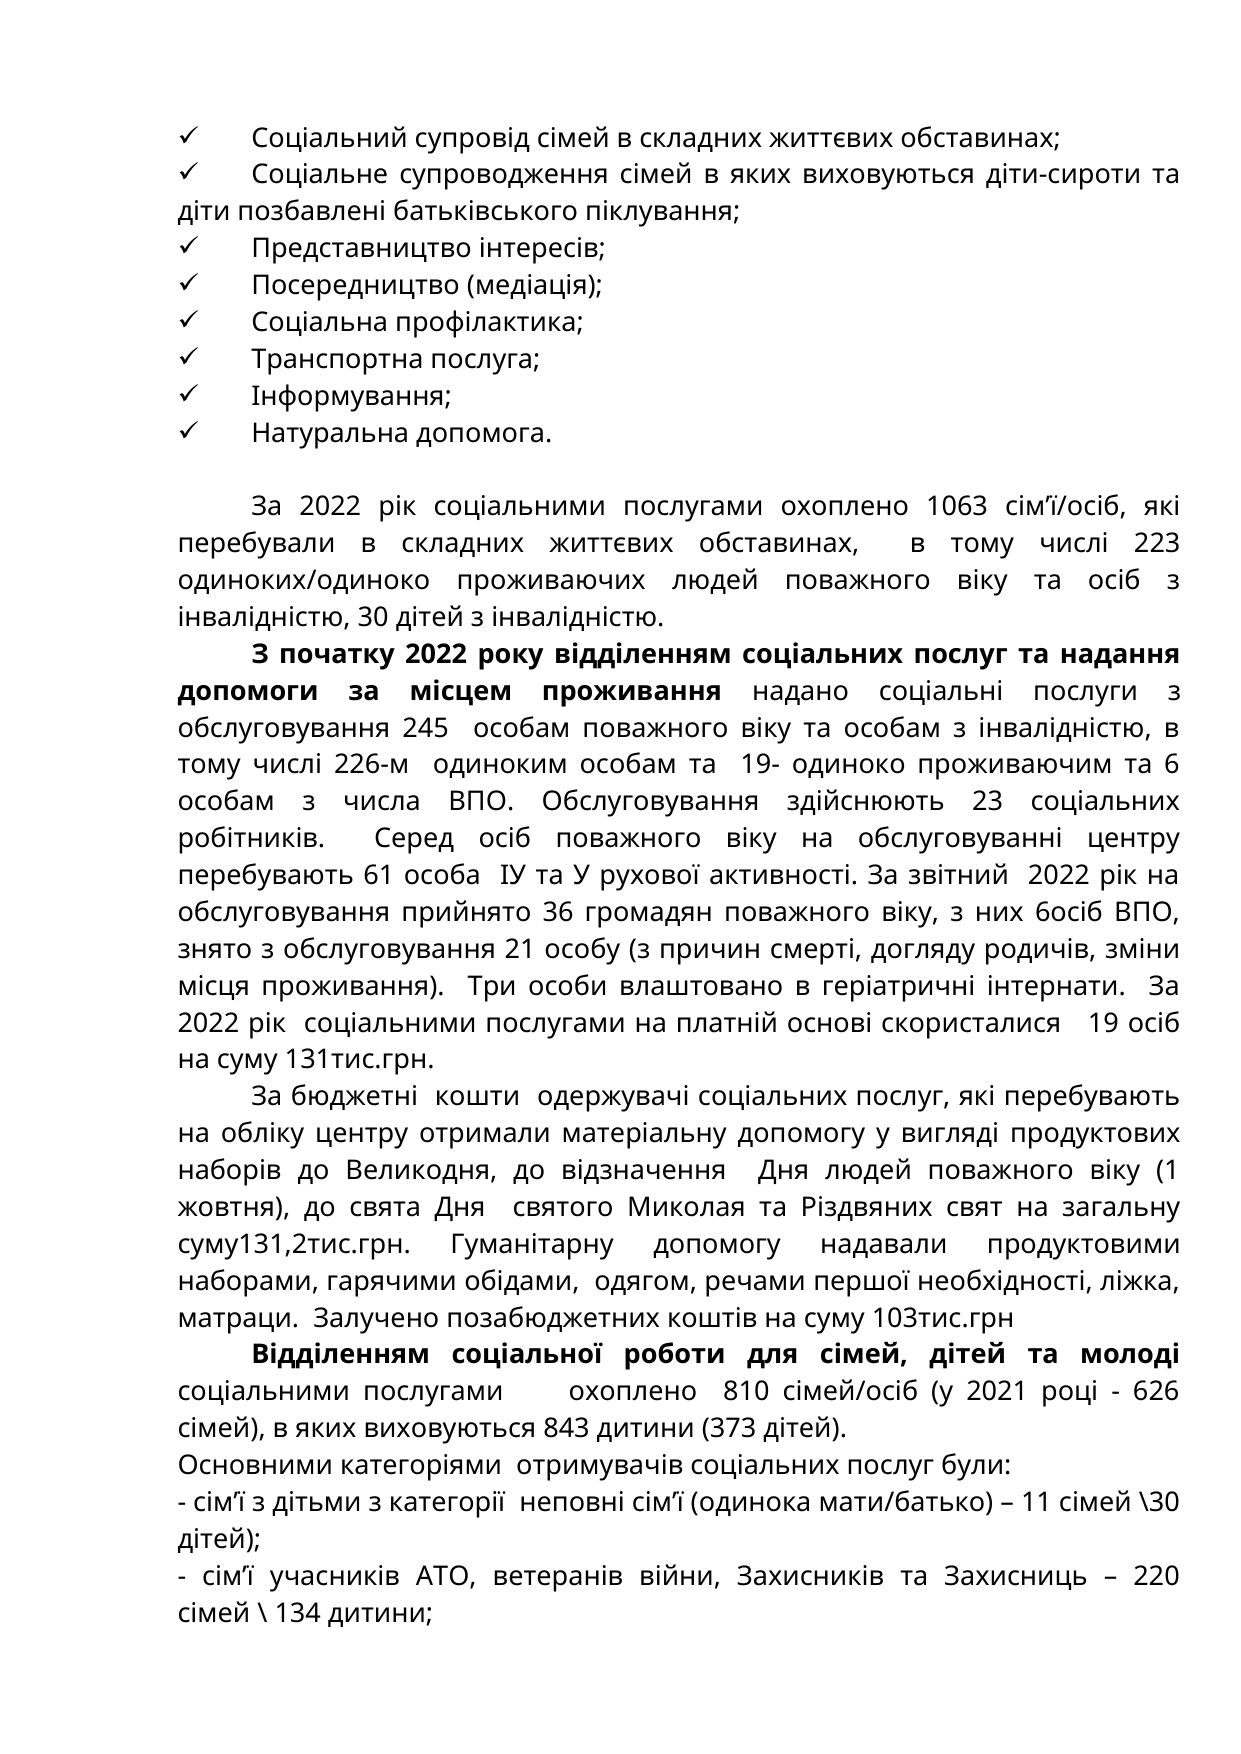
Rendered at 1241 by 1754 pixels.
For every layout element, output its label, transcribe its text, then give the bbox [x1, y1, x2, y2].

text За бюджетні кошти одержувачі соціальних послуг, які перебувають на обліку центру отримали матеріальну допомогу у вигляді продуктових наборів до Великодня, до відзначення Дня людей поважного віку (1 жовтня), до свята Дня святого Миколая та Різдвяних свят на загальну суму131,2тис.грн. Гуманітарну допомогу надавали продуктовими наборами, гарячими обідами, одягом, речами першої необхідності, ліжка, матраци. Залучено позабюджетних коштів на суму 103тис.грн [177, 1077, 1181, 1335]
text Відділенням соціальної роботи для сімей, дітей та молоді соціальними послугами охоплено 810 сімей/осіб (у 2021 році - 626 сімей), в яких виховуються 843 дитини (373 дітей). [177, 1335, 1181, 1446]
text - сім’ї з дітьми з категорії неповні сім’ї (одинока мати/батько) – 11 сімей \30 дітей); [177, 1482, 1181, 1556]
list Посередництво (медіація); [177, 266, 1181, 302]
text З початку 2022 року відділенням соціальних послуг та надання допомоги за місцем проживання надано соціальні послуги з обслуговування 245 особам поважного віку та особам з інвалідністю, в тому числі 226-м одиноким особам та 19- одиноко проживаючим та 6 особам з числа ВПО. Обслуговування здійснюють 23 соціальних робітників. Серед осіб поважного віку на обслуговуванні центру перебувають 61 особа ІУ та У рухової активності. За звітний 2022 рік на обслуговування прийнято 36 громадян поважного віку, з них 6осіб ВПО, знято з обслуговування 21 особу (з причин смерті, догляду родичів, зміни місця проживання). Три особи влаштовано в геріатричні інтернати. За 2022 рік соціальними послугами на платній основі скористалися 19 осіб на суму 131тис.грн. [177, 634, 1181, 1077]
list Соціальне супроводження сімей в яких виховуються діти-сироти та діти позбавлені батьківського піклування; [177, 155, 1181, 229]
text - сім’ї учасників АТО, ветеранів війни, Захисників та Захисниць – 220 сімей \ 134 дитини; [177, 1556, 1181, 1630]
list Натуральна допомога. [177, 413, 1181, 450]
text Основними категоріями отримувачів соціальних послуг були: [177, 1446, 1181, 1482]
list Соціальна профілактика; [177, 302, 1181, 339]
list Представництво інтересів; [177, 229, 1181, 266]
list Транспортна послуга; [177, 339, 1181, 376]
list Інформування; [177, 376, 1181, 413]
text За 2022 рік соціальними послугами охоплено 1063 сім’ї/осіб, які перебували в складних життєвих обставинах, в тому числі 223 одиноких/одиноко проживаючих людей поважного віку та осіб з інвалідністю, 30 дітей з інвалідністю. [177, 487, 1181, 634]
list Соціальний супровід сімей в складних життєвих обставинах; [177, 118, 1181, 155]
